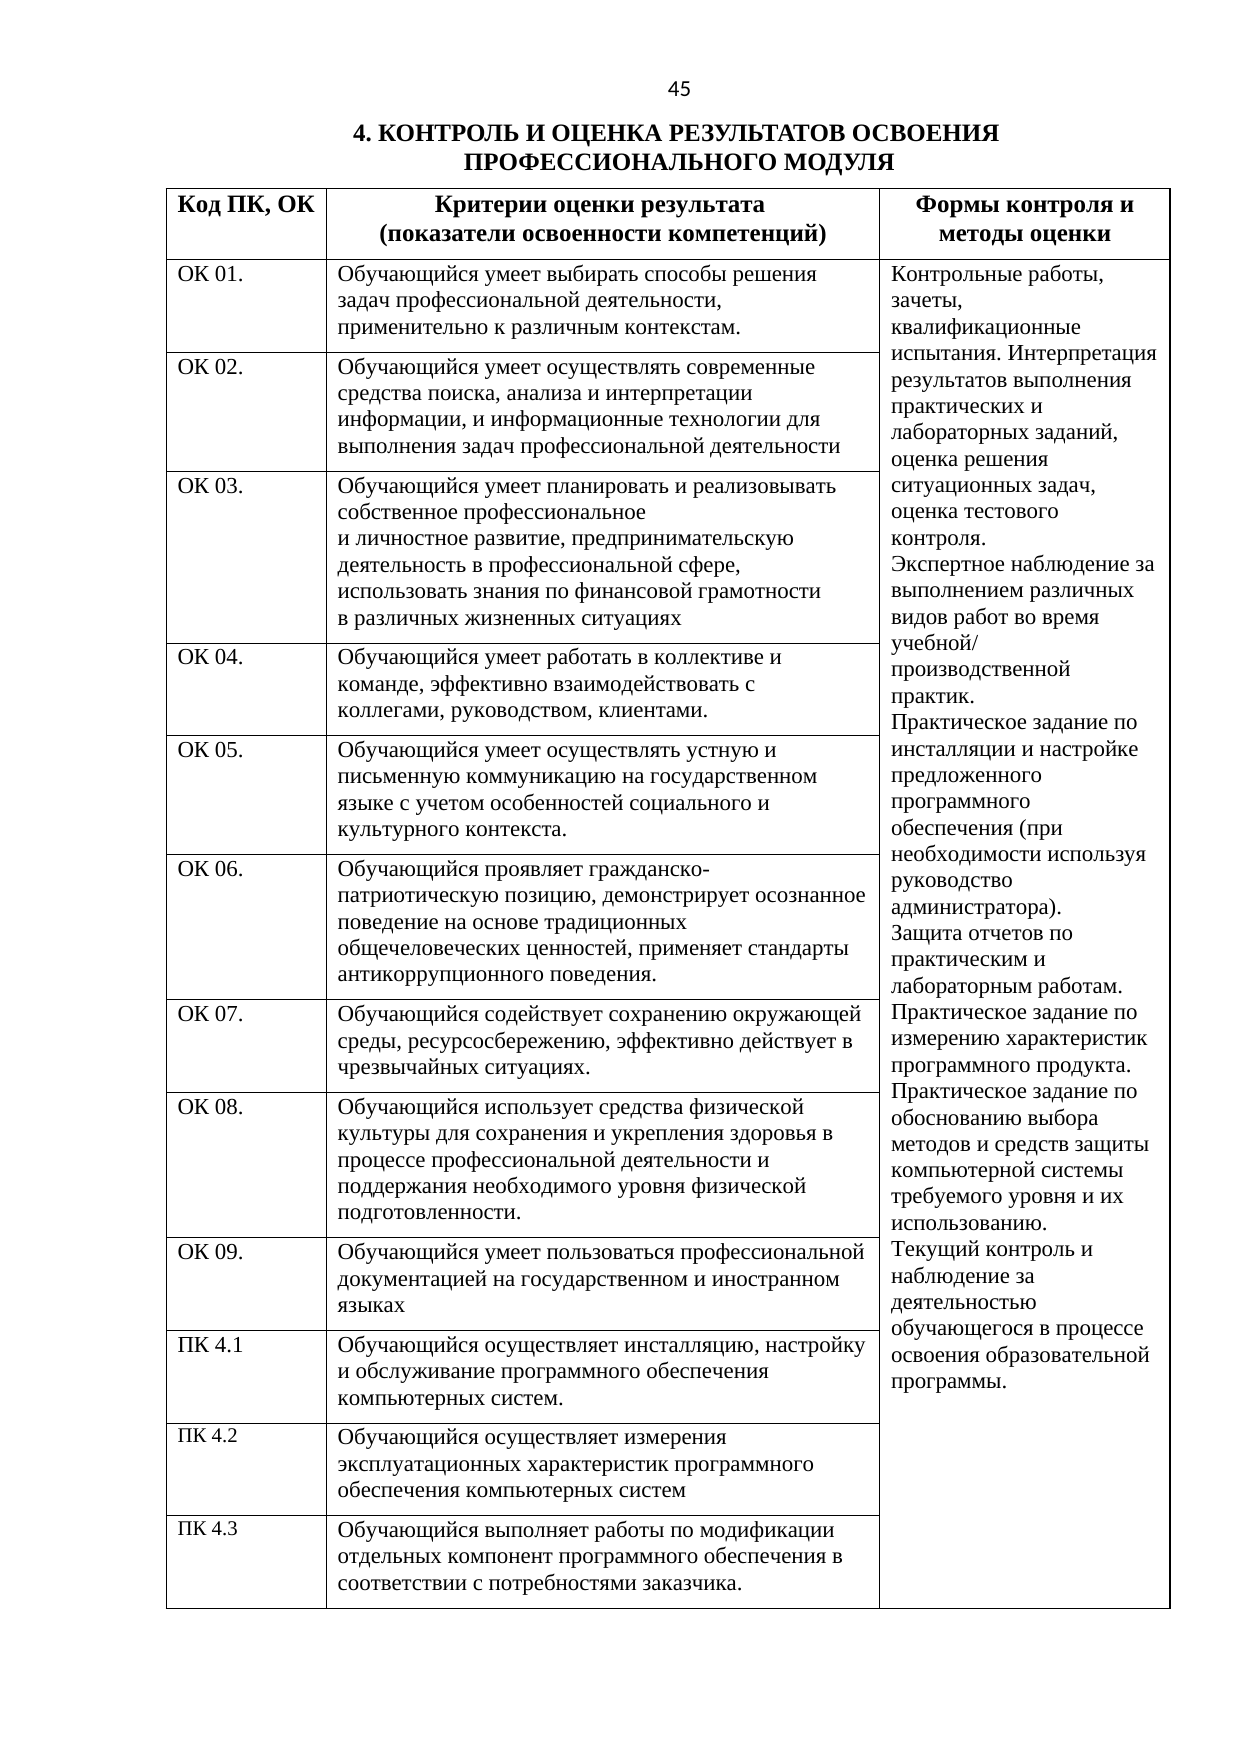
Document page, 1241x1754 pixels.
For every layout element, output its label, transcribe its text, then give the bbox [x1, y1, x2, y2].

table_cell ОК 03. [167, 472, 326, 642]
table_cell Обучающийся осуществляет измерения эксплуатационных характеристик программного обеспечения компьютерных систем [327, 1424, 879, 1515]
table_cell Обучающийся умеет пользоваться профессиональной документацией на государственном и иностранном языках [327, 1238, 879, 1330]
table_cell Обучающийся использует средства физической культуры для сохранения и укрепления здоровья в процессе профессиональной деятельности и поддержания необходимого уровня физической подготовленности. [327, 1093, 879, 1237]
table_cell ОК 09. [167, 1238, 326, 1330]
table_cell Обучающийся содействует сохранению окружающей среды, ресурсосбережению, эффективно действует в чрезвычайных ситуациях. [327, 1000, 879, 1092]
table_cell Обучающийся умеет работать в коллективе и команде, эффективно взаимодействовать с коллегами, руководством, клиентами. [327, 644, 879, 735]
table_cell ОК 08. [167, 1093, 326, 1237]
table_header Код ПК, ОК [167, 189, 326, 259]
table_cell ПК 4.2 [167, 1424, 326, 1515]
table_cell ОК 05. [167, 736, 326, 854]
table_cell Обучающийся умеет выбирать способы решения задач профессиональной деятельности, применительно к различным контекстам. [327, 260, 879, 352]
table_cell Обучающийся проявляет гражданско-патриотическую позицию, демонстрирует осознанное поведение на основе традиционных общечеловеческих ценностей, применяет стандарты антикоррупционного поведения. [327, 855, 879, 999]
table_header Формы контроля и методы оценки [880, 189, 1169, 259]
table_cell ОК 06. [167, 855, 326, 999]
table_header Критерии оценки результата (показатели освоенности компетенций) [327, 189, 879, 259]
table_cell Обучающийся умеет осуществлять устную и письменную коммуникацию на государственном языке с учетом особенностей социального и культурного контекста. [327, 736, 879, 854]
table_cell Обучающийся выполняет работы по модификации отдельных компонент программного обеспечения в соответствии с потребностями заказчика. [327, 1516, 879, 1608]
text 4. Контроль и оценка результатов освоения профессионального модуля [177, 118, 1181, 176]
table_cell Обучающийся умеет осуществлять современные средства поиска, анализа и интерпретации информации, и информационные технологии для выполнения задач профессиональной деятельности [327, 353, 879, 471]
table_cell Обучающийся осуществляет инсталляцию, настройку и обслуживание программного обеспечения компьютерных систем. [327, 1331, 879, 1422]
table_cell ОК 02. [167, 353, 326, 471]
table_cell ОК 04. [167, 644, 326, 735]
table_cell ПК 4.3 [167, 1516, 326, 1608]
table_cell ОК 07. [167, 1000, 326, 1092]
table_cell Обучающийся умеет планировать и реализовывать собственное профессиональное и личностное развитие, предпринимательскую деятельность в профессиональной сфере, использовать знания по финансовой грамотности в различных жизненных ситуациях [327, 472, 879, 642]
table_cell Контрольные работы, зачеты, квалификационные испытания. Интерпретация результатов выполнения практических и лабораторных заданий, оценка решения ситуационных задач, оценка тестового контроля. Экспертное наблюдение за выполнением различных видов работ во время учебной/ производственной практик. Практическое задание по инсталляции и настройке предложенного программного обеспечения (при необходимости используя руководство администратора). Защита отчетов по практическим и лабораторным работам. Практическое задание по измерению характеристик программного продукта. Практическое задание по обоснованию выбора методов и средств защиты компьютерной системы требуемого уровня и их использованию. Текущий контроль и наблюдение за деятельностью обучающегося в процессе освоения образовательной программы. [880, 260, 1169, 1608]
table_cell ПК 4.1 [167, 1331, 326, 1422]
table_cell ОК 01. [167, 260, 326, 352]
